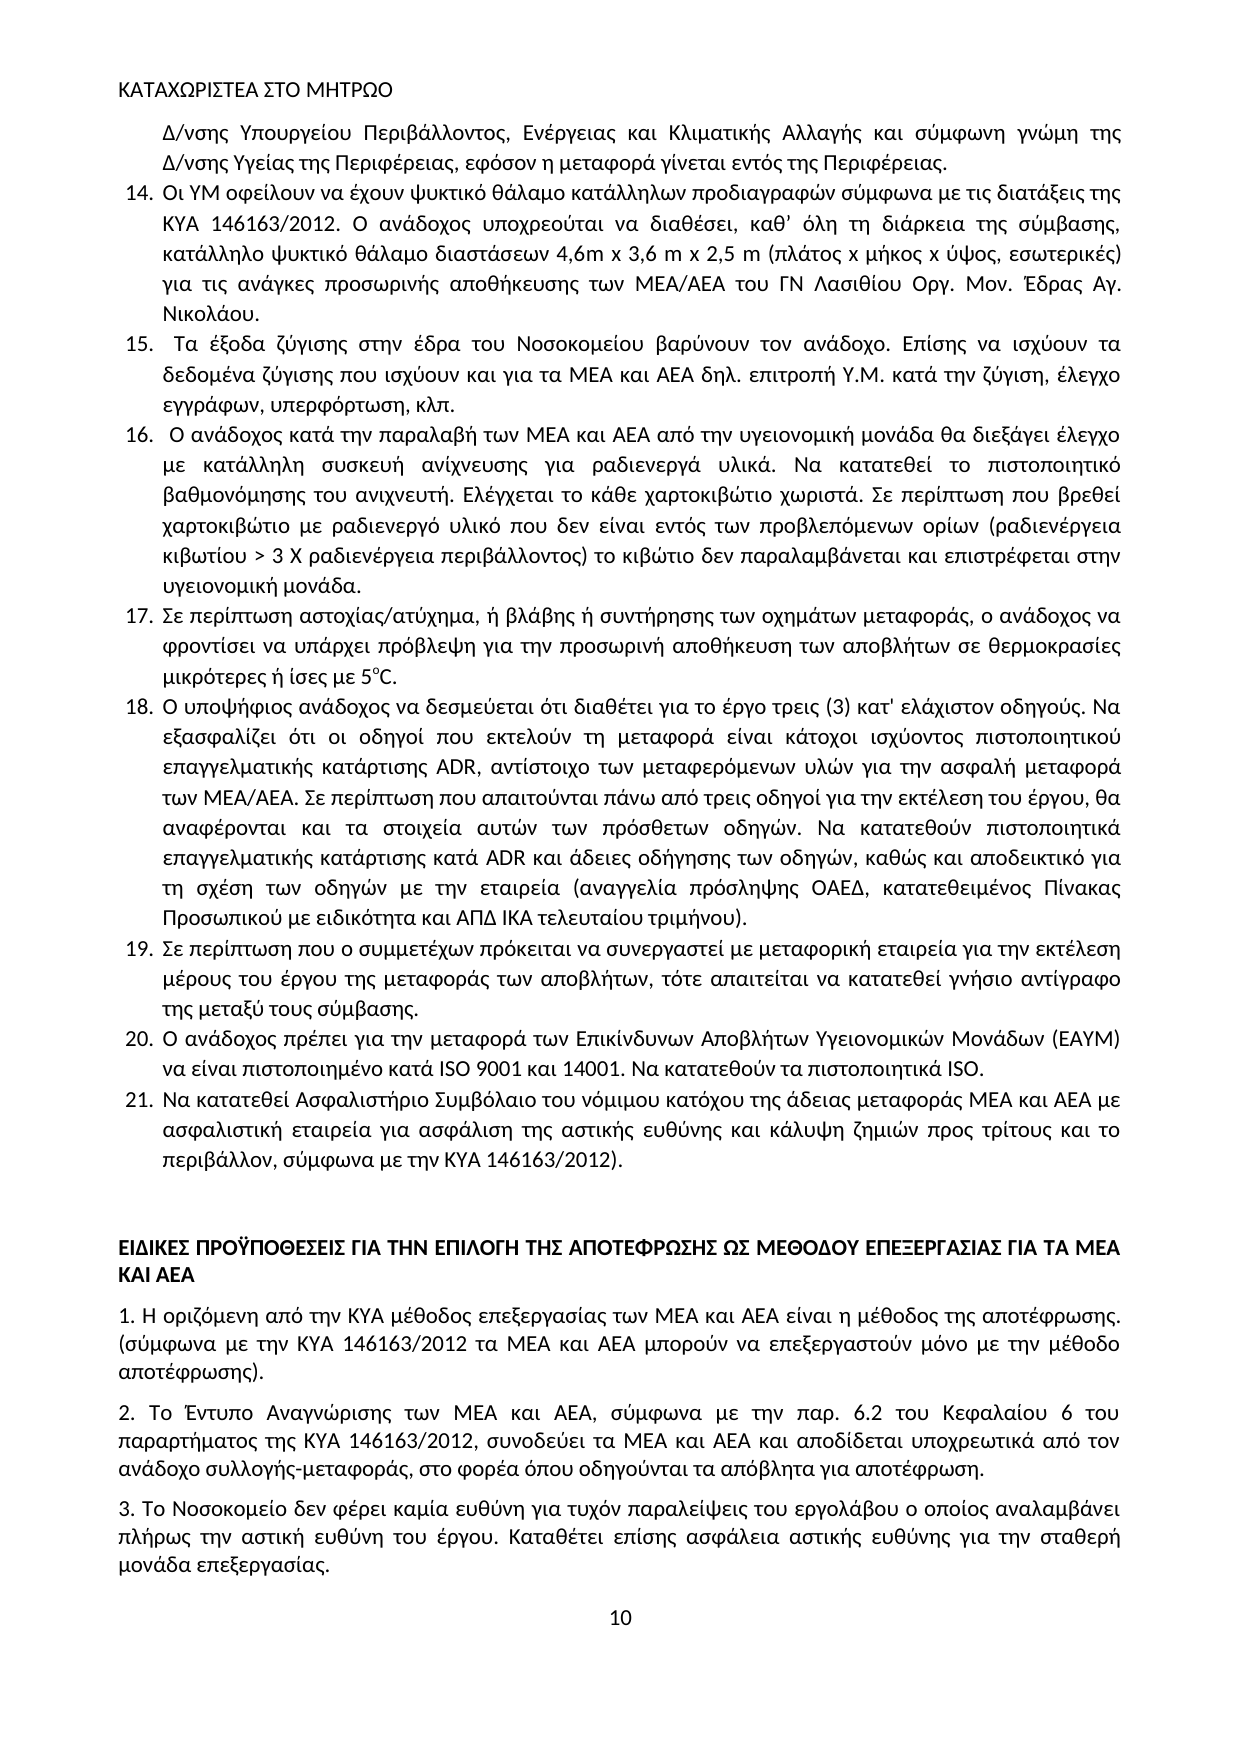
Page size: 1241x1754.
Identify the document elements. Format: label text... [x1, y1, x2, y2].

text 2. Το Έντυπο Αναγνώρισης των ΜΕΑ και ΑΕΑ, σύμφωνα με την παρ. 6.2 του Κεφαλαίου 6 του παραρτήματος της ΚΥΑ 146163/2012, συνοδεύει τα ΜΕΑ και ΑΕΑ και αποδίδεται υποχρεωτικά από τον ανάδοχο συλλογής-μεταφοράς, στο φορέα όπου οδηγούνται τα απόβλητα για αποτέφρωση. [118, 1398, 1122, 1482]
list Να κατατεθεί Ασφαλιστήριο Συμβόλαιο του νόμιμου κατόχου της άδειας μεταφοράς ΜΕΑ και ΑΕΑ με ασφαλιστική εταιρεία για ασφάλιση της αστικής ευθύνης και κάλυψη ζημιών προς τρίτους και το περιβάλλον, σύμφωνα με την ΚΥΑ 146163/2012). [125, 1085, 1122, 1173]
text 1. Η οριζόμενη από την ΚΥΑ μέθοδος επεξεργασίας των ΜΕΑ και ΑΕΑ είναι η μέθοδος της αποτέφρωσης. (σύμφωνα με την ΚΥΑ 146163/2012 τα ΜΕΑ και ΑΕΑ μπορούν να επεξεργαστούν μόνο με την μέθοδο αποτέφρωσης). [118, 1301, 1122, 1385]
list Οι ΥΜ οφείλουν να έχουν ψυκτικό θάλαμο κατάλληλων προδιαγραφών σύμφωνα με τις διατάξεις της ΚΥΑ 146163/2012. Ο ανάδοχος υποχρεούται να διαθέσει, καθ’ όλη τη διάρκεια της σύμβασης, κατάλληλο ψυκτικό θάλαμο διαστάσεων 4,6m x 3,6 m x 2,5 m (πλάτος x μήκος x ύψος, εσωτερικές) για τις ανάγκες προσωρινής αποθήκευσης των ΜΕΑ/ΑΕΑ του ΓΝ Λασιθίου Οργ. Μον. Έδρας Αγ. Νικολάου. [125, 178, 1122, 327]
list Ο ανάδοχος πρέπει για την μεταφορά των Επικίνδυνων Αποβλήτων Υγειονομικών Μονάδων (ΕΑΥΜ) να είναι πιστοποιημένο κατά ISO 9001 και 14001. Να κατατεθούν τα πιστοποιητικά ISO. [125, 1024, 1122, 1083]
list Τα έξοδα ζύγισης στην έδρα του Νοσοκομείου βαρύνουν τον ανάδοχο. Επίσης να ισχύουν τα δεδομένα ζύγισης που ισχύουν και για τα ΜΕΑ και ΑΕΑ δηλ. επιτροπή Υ.Μ. κατά την ζύγιση, έλεγχο εγγράφων, υπερφόρτωση, κλπ. [125, 329, 1122, 418]
text 3. Το Νοσοκομείο δεν φέρει καμία ευθύνη για τυχόν παραλείψεις του εργολάβου ο οποίος αναλαμβάνει πλήρως την αστική ευθύνη του έργου. Καταθέτει επίσης ασφάλεια αστικής ευθύνης για την σταθερή μονάδα επεξεργασίας. [118, 1494, 1122, 1578]
list Σε περίπτωση που ο συμμετέχων πρόκειται να συνεργαστεί με μεταφορική εταιρεία για την εκτέλεση μέρους του έργου της μεταφοράς των αποβλήτων, τότε απαιτείται να κατατεθεί γνήσιο αντίγραφο της μεταξύ τους σύμβασης. [125, 934, 1122, 1022]
list Ο ανάδοχος κατά την παραλαβή των ΜΕΑ και ΑΕΑ από την υγειονομική μονάδα θα διεξάγει έλεγχο με κατάλληλη συσκευή ανίχνευσης για ραδιενεργά υλικά. Να κατατεθεί το πιστοποιητικό βαθμονόμησης του ανιχνευτή. Ελέγχεται το κάθε χαρτοκιβώτιο χωριστά. Σε περίπτωση που βρεθεί χαρτοκιβώτιο με ραδιενεργό υλικό που δεν είναι εντός των προβλεπόμενων ορίων (ραδιενέργεια κιβωτίου > 3 Χ ραδιενέργεια περιβάλλοντος) το κιβώτιο δεν παραλαμβάνεται και επιστρέφεται στην υγειονομική μονάδα. [125, 420, 1122, 599]
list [125, 118, 1122, 176]
list Σε περίπτωση αστοχίας/ατύχημα, ή βλάβης ή συντήρησης των οχημάτων μεταφοράς, ο ανάδοχος να φροντίσει να υπάρχει πρόβλεψη για την προσωρινή αποθήκευση των αποβλήτων σε θερμοκρασίες μικρότερες ή ίσες με 5οC. [125, 601, 1122, 690]
text ΕΙΔΙΚΕΣ ΠΡΟΫΠΟΘΕΣΕΙΣ ΓΙΑ ΤΗΝ ΕΠΙΛΟΓΗ ΤΗΣ ΑΠΟΤΕΦΡΩΣΗΣ ΩΣ ΜΕΘΟΔΟΥ ΕΠΕΞΕΡΓΑΣΙΑΣ ΓΙΑ ΤΑ ΜΕΑ ΚΑΙ ΑΕΑ [118, 1233, 1122, 1289]
list Ο υποψήφιος ανάδοχος να δεσμεύεται ότι διαθέτει για το έργο τρεις (3) κατ' ελάχιστον οδηγούς. Να εξασφαλίζει ότι οι οδηγοί που εκτελούν τη μεταφορά είναι κάτοχοι ισχύοντος πιστοποιητικού επαγγελματικής κατάρτισης ADR, αντίστοιχο των μεταφερόμενων υλών για την ασφαλή μεταφορά των ΜΕΑ/ΑΕΑ. Σε περίπτωση που απαιτούνται πάνω από τρεις οδηγοί για την εκτέλεση του έργου, θα αναφέρονται και τα στοιχεία αυτών των πρόσθετων οδηγών. Να κατατεθούν πιστοποιητικά επαγγελματικής κατάρτισης κατά ADR και άδειες οδήγησης των οδηγών, καθώς και αποδεικτικό για τη σχέση των οδηγών με την εταιρεία (αναγγελία πρόσληψης ΟΑΕΔ, κατατεθειμένος Πίνακας Προσωπικού με ειδικότητα και ΑΠΔ ΙΚΑ τελευταίου τριμήνου). [125, 692, 1122, 932]
